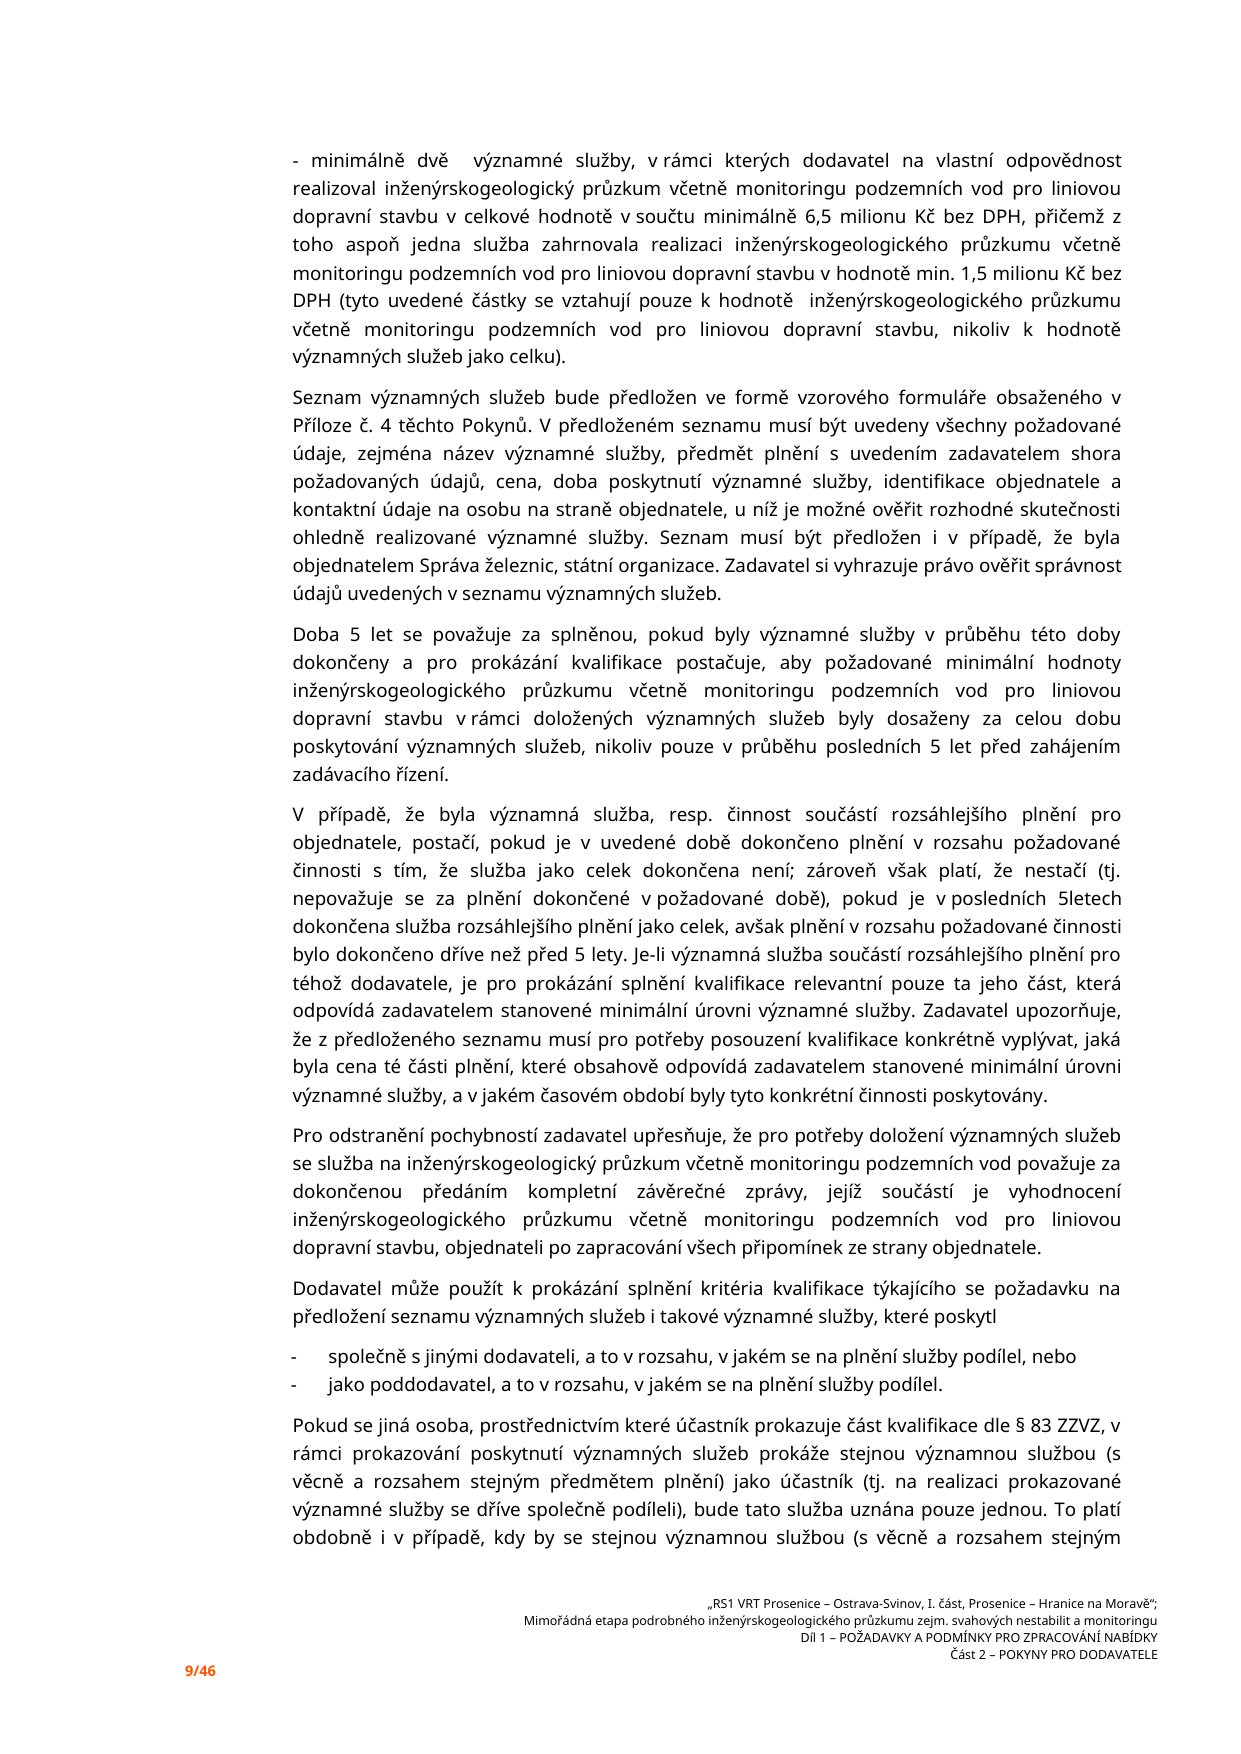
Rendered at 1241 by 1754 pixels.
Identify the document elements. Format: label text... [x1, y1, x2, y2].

list jako poddodavatel, a to v rozsahu, v jakém se na plnění služby podílel. [291, 1372, 1122, 1397]
text Dodavatel může použít k prokázání splnění kritéria kvalifikace týkajícího se požadavku na předložení seznamu významných služeb i takové významné služby, které poskytl [292, 1275, 1122, 1328]
text Pro odstranění pochybností zadavatel upřesňuje, že pro potřeby doložení významných služeb se služba na inženýrskogeologický průzkum včetně monitoringu podzemních vod považuje za dokončenou předáním kompletní závěrečné zprávy, jejíž součástí je vyhodnocení inženýrskogeologického průzkumu včetně monitoringu podzemních vod pro liniovou dopravní stavbu, objednateli po zapracování všech připomínek ze strany objednatele. [292, 1122, 1122, 1260]
list společně s jinými dodavateli, a to v rozsahu, v jakém se na plnění služby podílel, nebo [291, 1343, 1122, 1369]
text Doba 5 let se považuje za splněnou, pokud byly významné služby v průběhu této doby dokončeny a pro prokázání kvalifikace postačuje, aby požadované minimální hodnoty inženýrskogeologického průzkumu včetně monitoringu podzemních vod pro liniovou dopravní stavbu v rámci doložených významných služeb byly dosaženy za celou dobu poskytování významných služeb, nikoliv pouze v průběhu posledních 5 let před zahájením zadávacího řízení. [292, 621, 1122, 787]
text V případě, že byla významná služba, resp. činnost součástí rozsáhlejšího plnění pro objednatele, postačí, pokud je v uvedené době dokončeno plnění v rozsahu požadované činnosti s tím, že služba jako celek dokončena není; zároveň však platí, že nestačí (tj. nepovažuje se za plnění dokončené v požadované době), pokud je v posledních 5letech dokončena služba rozsáhlejšího plnění jako celek, avšak plnění v rozsahu požadované činnosti bylo dokončeno dříve než před 5 lety. Je-li významná služba součástí rozsáhlejšího plnění pro téhož dodavatele, je pro prokázání splnění kvalifikace relevantní pouze ta jeho část, která odpovídá zadavatelem stanovené minimální úrovni významné služby. Zadavatel upozorňuje, že z předloženého seznamu musí pro potřeby posouzení kvalifikace konkrétně vyplývat, jaká byla cena té části plnění, které obsahově odpovídá zadavatelem stanovené minimální úrovni významné služby, a v jakém časovém období byly tyto konkrétní činnosti poskytovány. [292, 802, 1122, 1107]
text Seznam významných služeb bude předložen ve formě vzorového formuláře obsaženého v Příloze č. 4 těchto Pokynů. V předloženém seznamu musí být uvedeny všechny požadované údaje, zejména název významné služby, předmět plnění s uvedením zadavatelem shora požadovaných údajů, cena, doba poskytnutí významné služby, identifikace objednatele a kontaktní údaje na osobu na straně objednatele, u níž je možné ověřit rozhodné skutečnosti ohledně realizované významné služby. Seznam musí být předložen i v případě, že byla objednatelem Správa železnic, státní organizace. Zadavatel si vyhrazuje právo ověřit správnost údajů uvedených v seznamu významných služeb. [292, 384, 1122, 606]
text - minimálně dvě významné služby, v rámci kterých dodavatel na vlastní odpovědnost realizoval inženýrskogeologický průzkum včetně monitoringu podzemních vod pro liniovou dopravní stavbu v celkové hodnotě v součtu minimálně 6,5 milionu Kč bez DPH, přičemž z toho aspoň jedna služba zahrnovala realizaci inženýrskogeologického průzkumu včetně monitoringu podzemních vod pro liniovou dopravní stavbu v hodnotě min. 1,5 milionu Kč bez DPH (tyto uvedené částky se vztahují pouze k hodnotě inženýrskogeologického průzkumu včetně monitoringu podzemních vod pro liniovou dopravní stavbu, nikoliv k hodnotě významných služeb jako celku). [292, 148, 1122, 369]
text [292, 1412, 1122, 1550]
